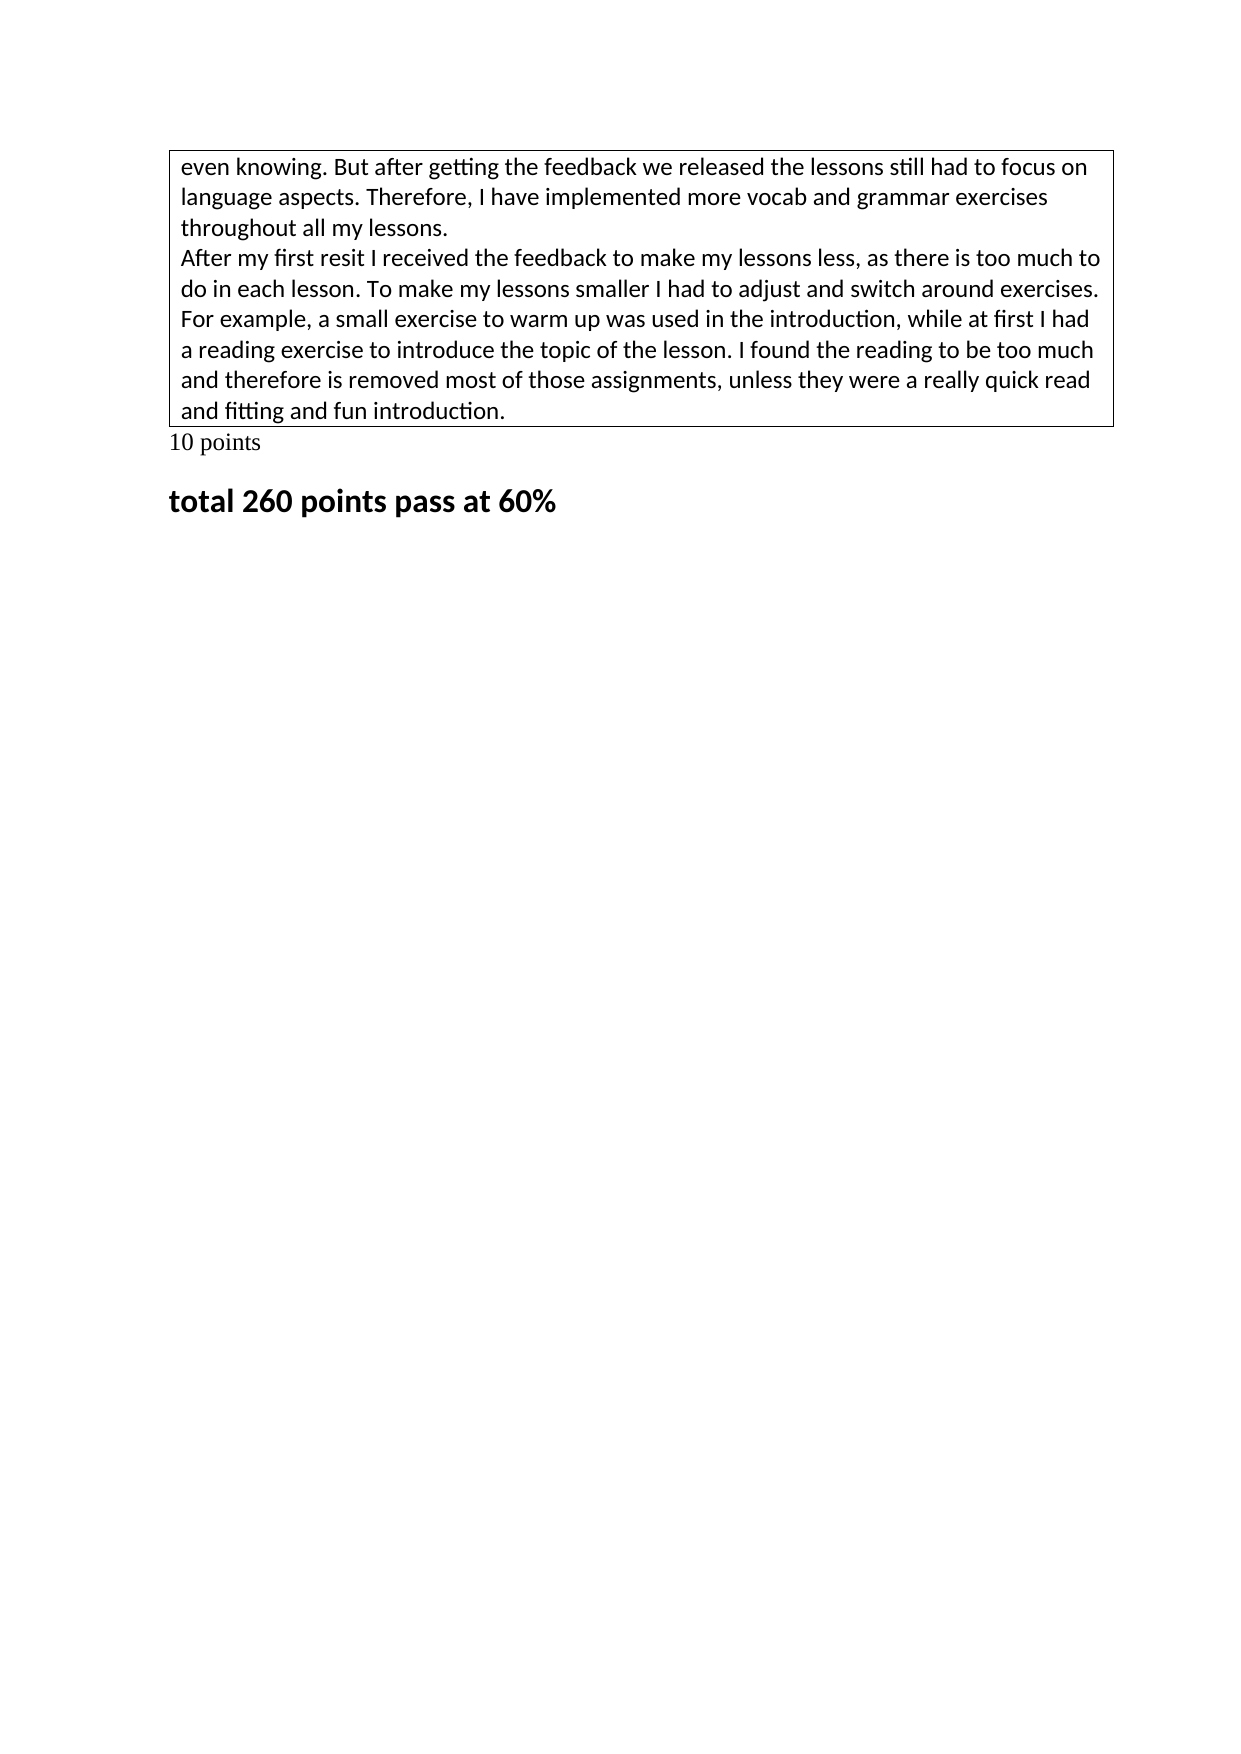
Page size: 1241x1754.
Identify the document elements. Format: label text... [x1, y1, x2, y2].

text 10 points [169, 427, 1090, 456]
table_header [170, 151, 1113, 426]
subtitle total 260 points pass at 60% [169, 481, 1090, 521]
